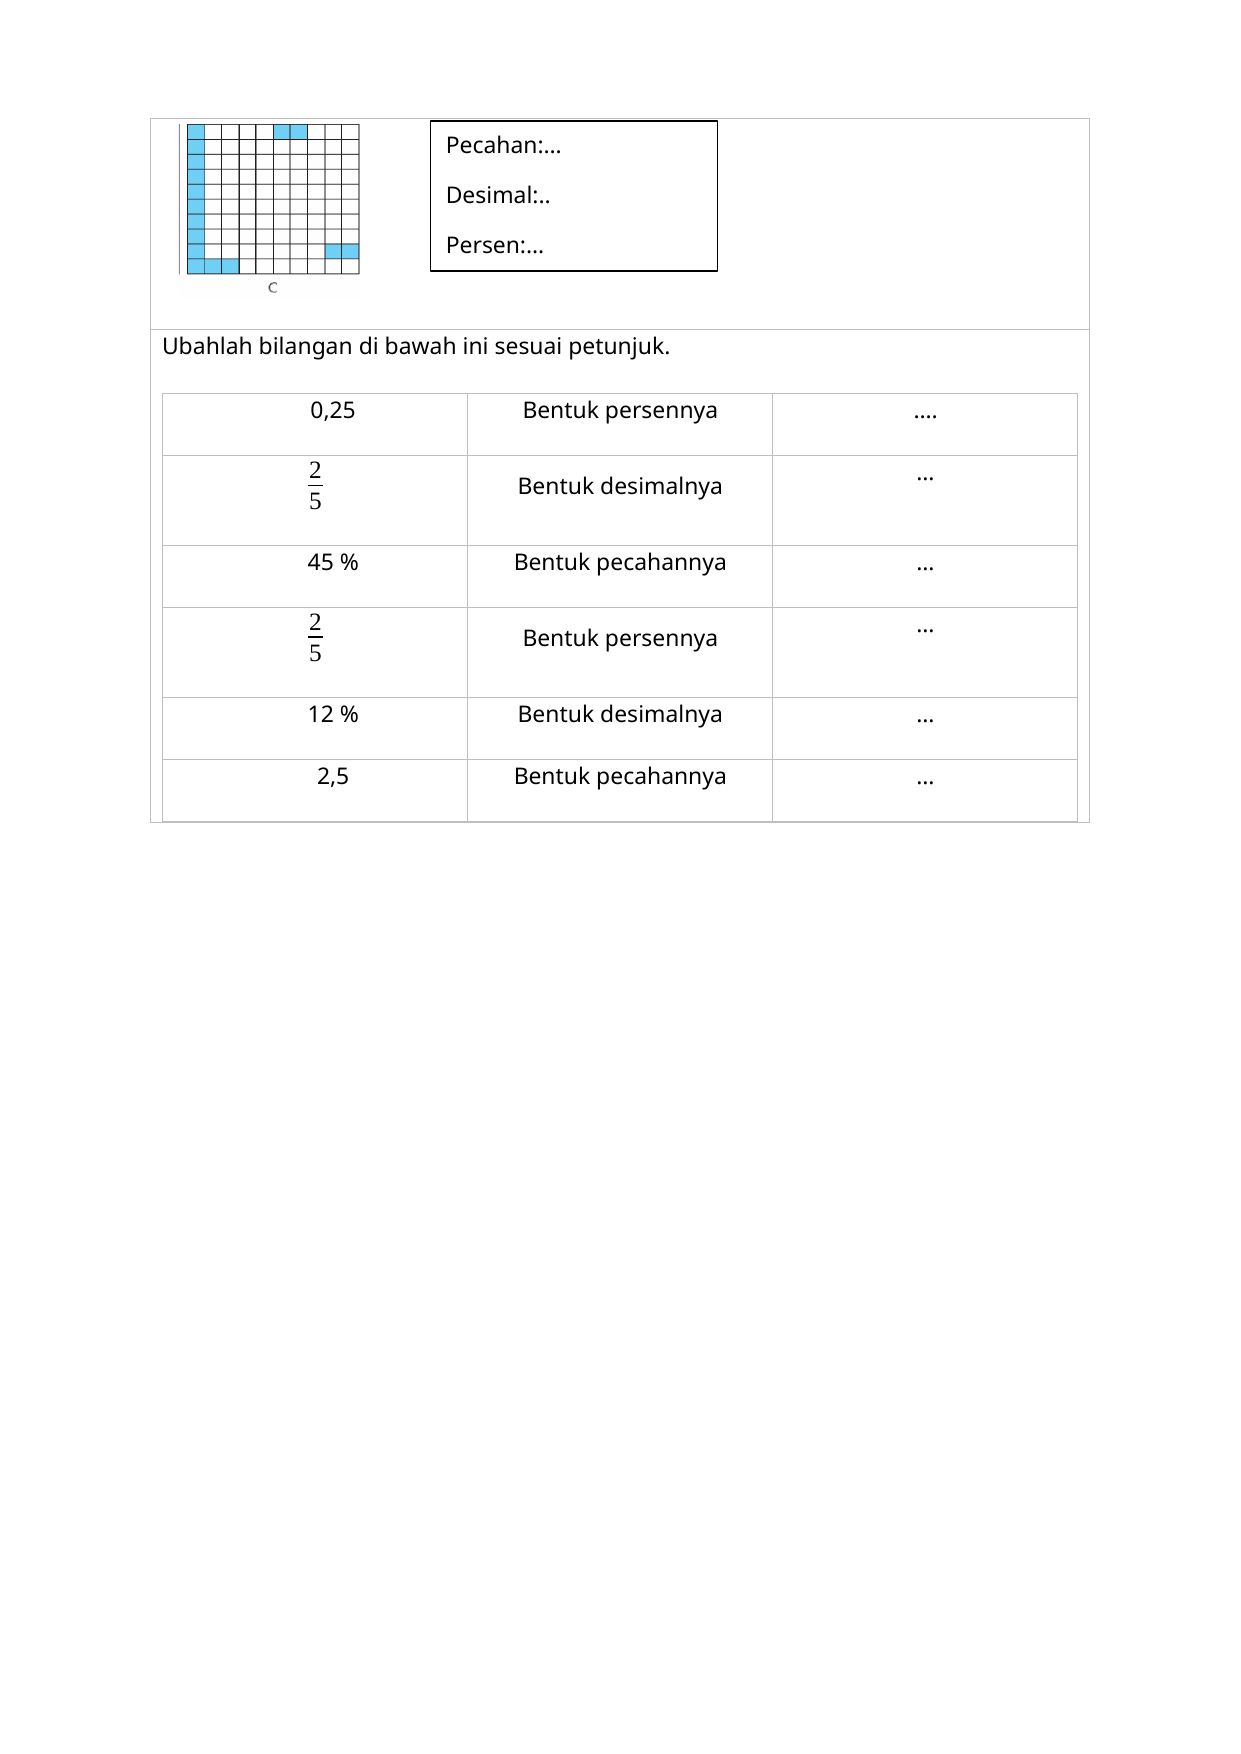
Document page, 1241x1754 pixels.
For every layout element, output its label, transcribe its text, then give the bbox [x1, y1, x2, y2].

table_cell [151, 119, 1089, 329]
picture [178, 119, 361, 299]
table_cell Ubahlah bilangan di bawah ini sesuai petunjuk. [151, 330, 1089, 822]
